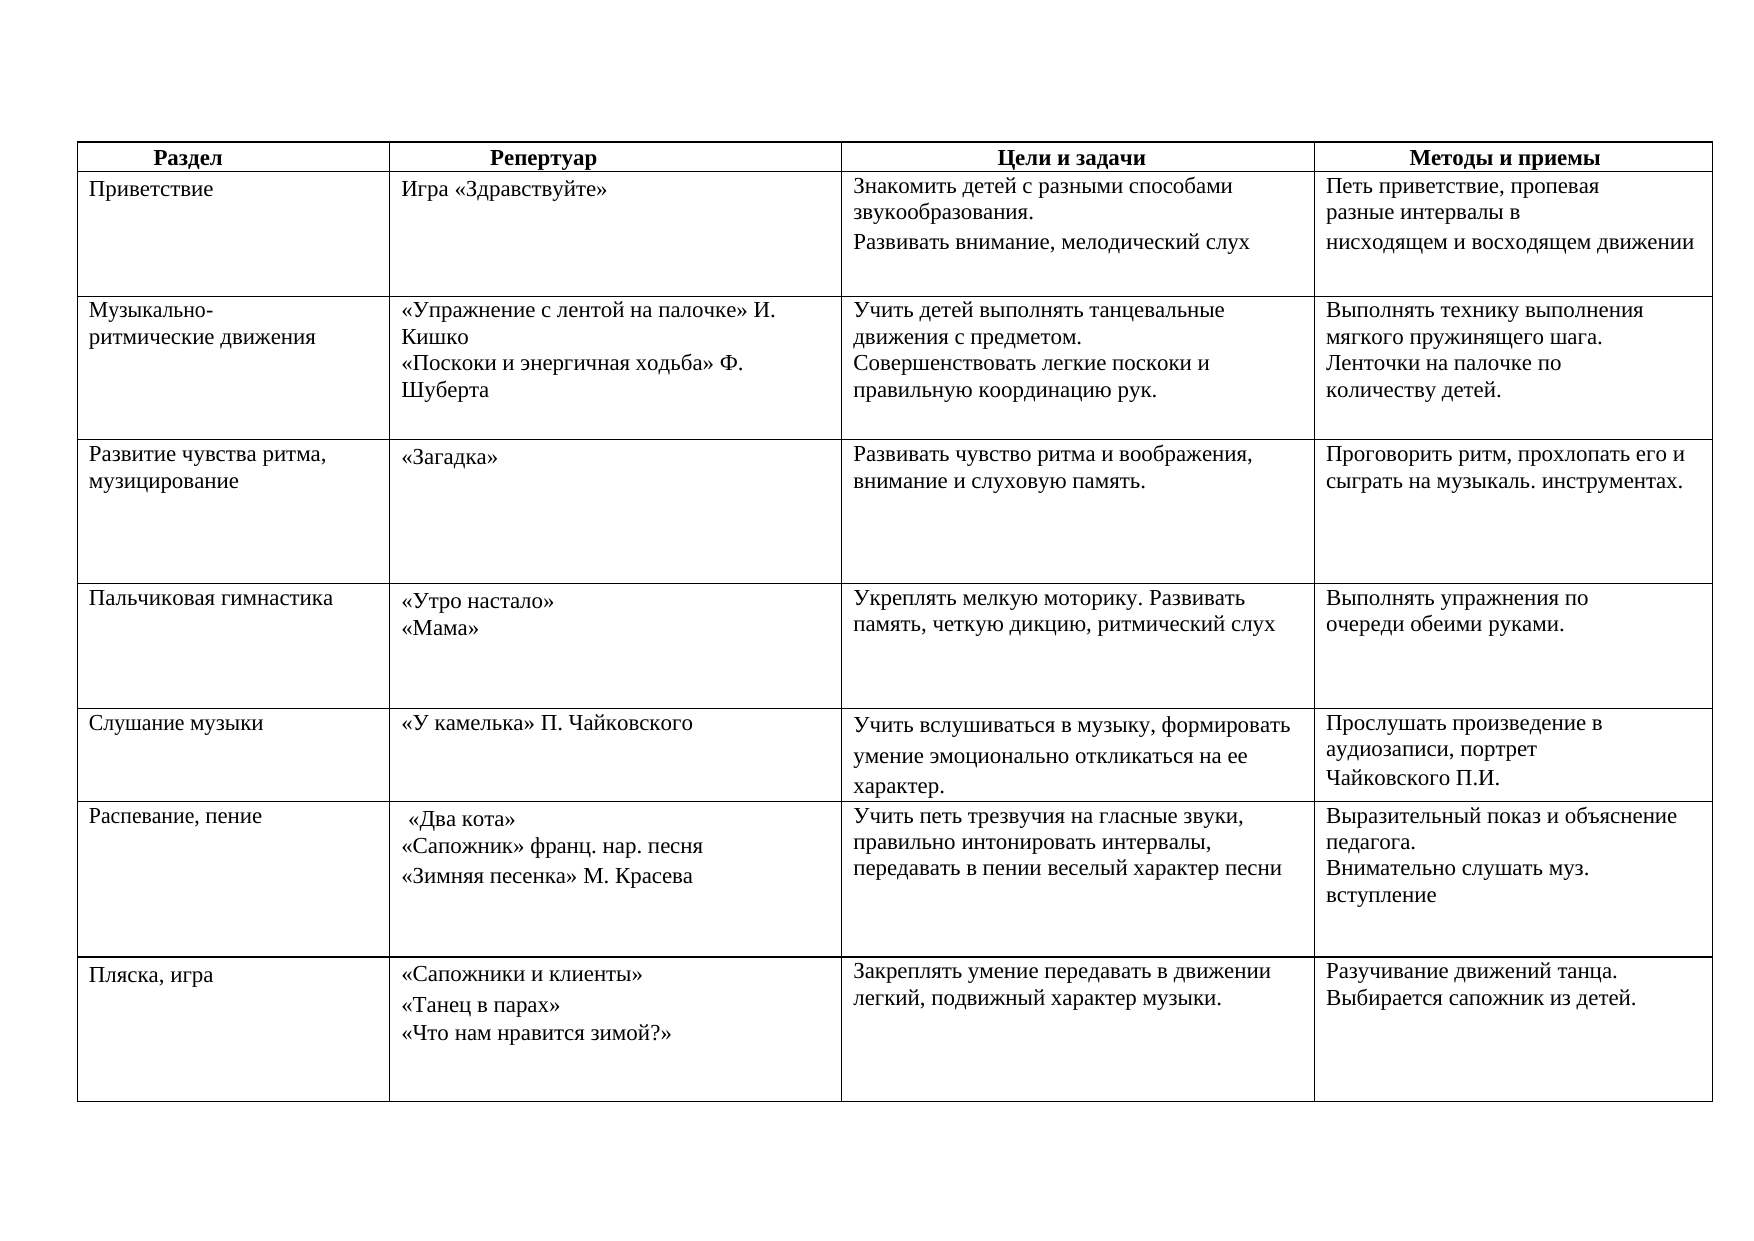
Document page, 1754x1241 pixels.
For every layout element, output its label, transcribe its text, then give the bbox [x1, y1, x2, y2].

table_cell Закреплять умение передавать в движении легкий, подвижный характер музыки. [842, 958, 1314, 1101]
table_cell Выполнять упражнения по очереди обеими руками. [1315, 584, 1712, 708]
table_cell Музыкально- ритмические движения [78, 297, 389, 439]
table_cell Выразительный показ и объяснение педагога. Внимательно слушать муз. вступление [1315, 802, 1712, 956]
table_cell Знакомить детей с разными способами звукообразования. Развивать внимание, мелодический слух [842, 172, 1314, 296]
table_cell «У камелька» П. Чайковского [390, 709, 841, 801]
table_cell Учить детей выполнять танцевальные движения с предметом. Совершенствовать легкие поскоки и правильную координацию рук. [842, 297, 1314, 439]
table_cell Пляска, игра [78, 958, 389, 1101]
table_cell Выполнять технику выполнения мягкого пружинящего шага. Ленточки на палочке по количеству детей. [1315, 297, 1712, 439]
table_cell Укреплять мелкую моторику. Развивать память, четкую дикцию, ритмический слух [842, 584, 1314, 708]
table_cell Пальчиковая гимнастика [78, 584, 389, 708]
table_cell «Сапожники и клиенты» «Танец в парах» «Что нам нравится зимой?» [390, 958, 841, 1101]
table_cell Игра «Здравствуйте» [390, 172, 841, 296]
table_cell «Упражнение с лентой на палочке» И. Кишко «Поскоки и энергичная ходьба» Ф. Шуберта [390, 297, 841, 439]
table_cell Учить петь трезвучия на гласные звуки, правильно интонировать интервалы, передавать в пении веселый характер песни [842, 802, 1314, 956]
table_header Цели и задачи [842, 143, 1314, 171]
table_cell «Загадка» [390, 440, 841, 583]
table_cell Распевание, пение [78, 802, 389, 956]
table_cell Петь приветствие, пропевая разные интервалы в нисходящем и восходящем движении [1315, 172, 1712, 296]
table_cell Разучивание движений танца. Выбирается сапожник из детей. [1315, 958, 1712, 1101]
table_cell Учить вслушиваться в музыку, формировать умение эмоционально откликаться на ее характер. [842, 709, 1314, 801]
table_header Раздел [78, 143, 389, 171]
table_cell Развитие чувства ритма, музицирование [78, 440, 389, 583]
table_header Репертуар [390, 143, 841, 171]
table_cell Проговорить ритм, прохлопать его и сыграть на музыкаль. инструментах. [1315, 440, 1712, 583]
table_cell «Утро настало» «Мама» [390, 584, 841, 708]
table_cell Прослушать произведение в аудиозаписи, портрет Чайковского П.И. [1315, 709, 1712, 801]
table_cell Слушание музыки [78, 709, 389, 801]
table_cell Приветствие [78, 172, 389, 296]
table_header Методы и приемы [1315, 143, 1712, 171]
table_cell «Два кота» «Сапожник» франц. нар. песня «Зимняя песенка» М. Красева [390, 802, 841, 956]
table_cell Развивать чувство ритма и воображения, внимание и слуховую память. [842, 440, 1314, 583]
